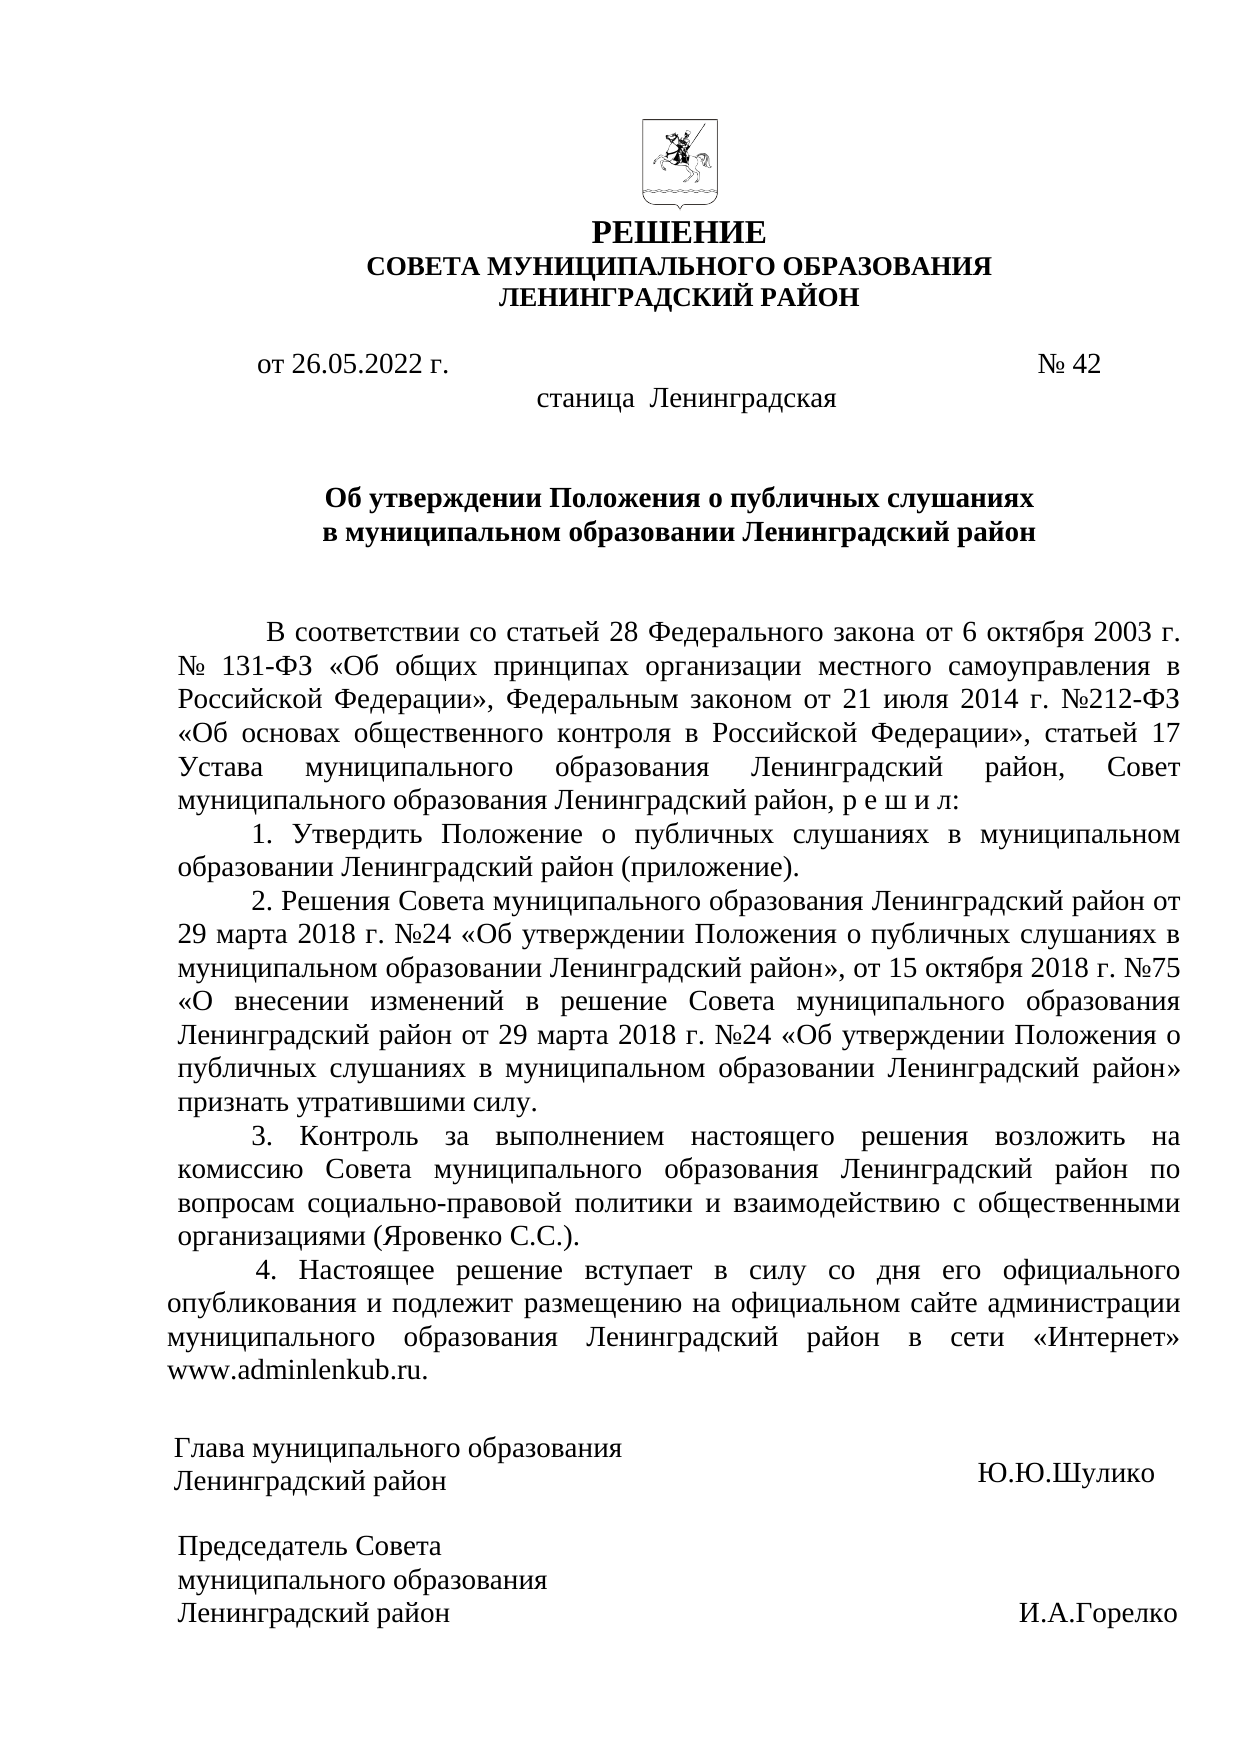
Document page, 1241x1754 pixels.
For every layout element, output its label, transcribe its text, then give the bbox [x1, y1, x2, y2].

text Об утверждении Положения о публичных слушаниях [177, 480, 1181, 514]
text 3. Контроль за выполнением настоящего решения возложить на комиссию Совета муниципального образования Ленинградский район по вопросам социально-правовой политики и взаимодействию с общественными организациями (Яровенко С.С.). [177, 1118, 1181, 1252]
text в муниципальном образовании Ленинградский район [177, 514, 1181, 547]
text 4. Настоящее решение вступает в силу со дня его официального опубликования и подлежит размещению на официальном сайте администрации муниципального образования Ленинградский район в сети «Интернет» www.adminlenkub.ru. [167, 1252, 1181, 1386]
text СОВЕТА МУНИЦИПАЛЬНОГО ОБРАЗОВАНИЯ [177, 250, 1181, 282]
text муниципального образования [177, 1562, 1181, 1595]
table_header Ю.Ю.Шулико [900, 1430, 1166, 1528]
table_header Глава муниципального образования Ленинградский район [163, 1430, 900, 1528]
text ЛЕНИНГРАДСКИЙ РАЙОН [177, 282, 1181, 313]
text Ленинградский район И.А.Горелко [177, 1595, 1181, 1629]
text 1. Утвердить Положение о публичных слушаниях в муниципальном образовании Ленинградский район (приложение). [177, 816, 1181, 883]
text от 26.05.2022 г. № 42 [177, 346, 1181, 380]
text 2. Решения Совета муниципального образования Ленинградский район от 29 марта 2018 г. №24 «Об утверждении Положения о публичных слушаниях в муниципальном образовании Ленинградский район», от 15 октября 2018 г. №75 «О внесении изменений в решение Совета муниципального образования Ленинградский район от 29 марта 2018 г. №24 «Об утверждении Положения о публичных слушаниях в муниципальном образовании Ленинградский район» признать утратившими силу. [177, 883, 1181, 1118]
text В соответствии со статьей 28 Федерального закона от 6 октября 2003 г. № 131-ФЗ «Об общих принципах организации местного самоуправления в Российской Федерации», Федеральным законом от 21 июля 2014 г. №212-ФЗ «Об основах общественного контроля в Российской Федерации», статьей 17 Устава муниципального образования Ленинградский район, Совет муниципального образования Ленинградский район, р е ш и л: [177, 614, 1181, 816]
text Председатель Совета [177, 1528, 1181, 1562]
text станица Ленинградская [177, 380, 1181, 413]
text РЕШЕНИЕ [177, 212, 1181, 250]
